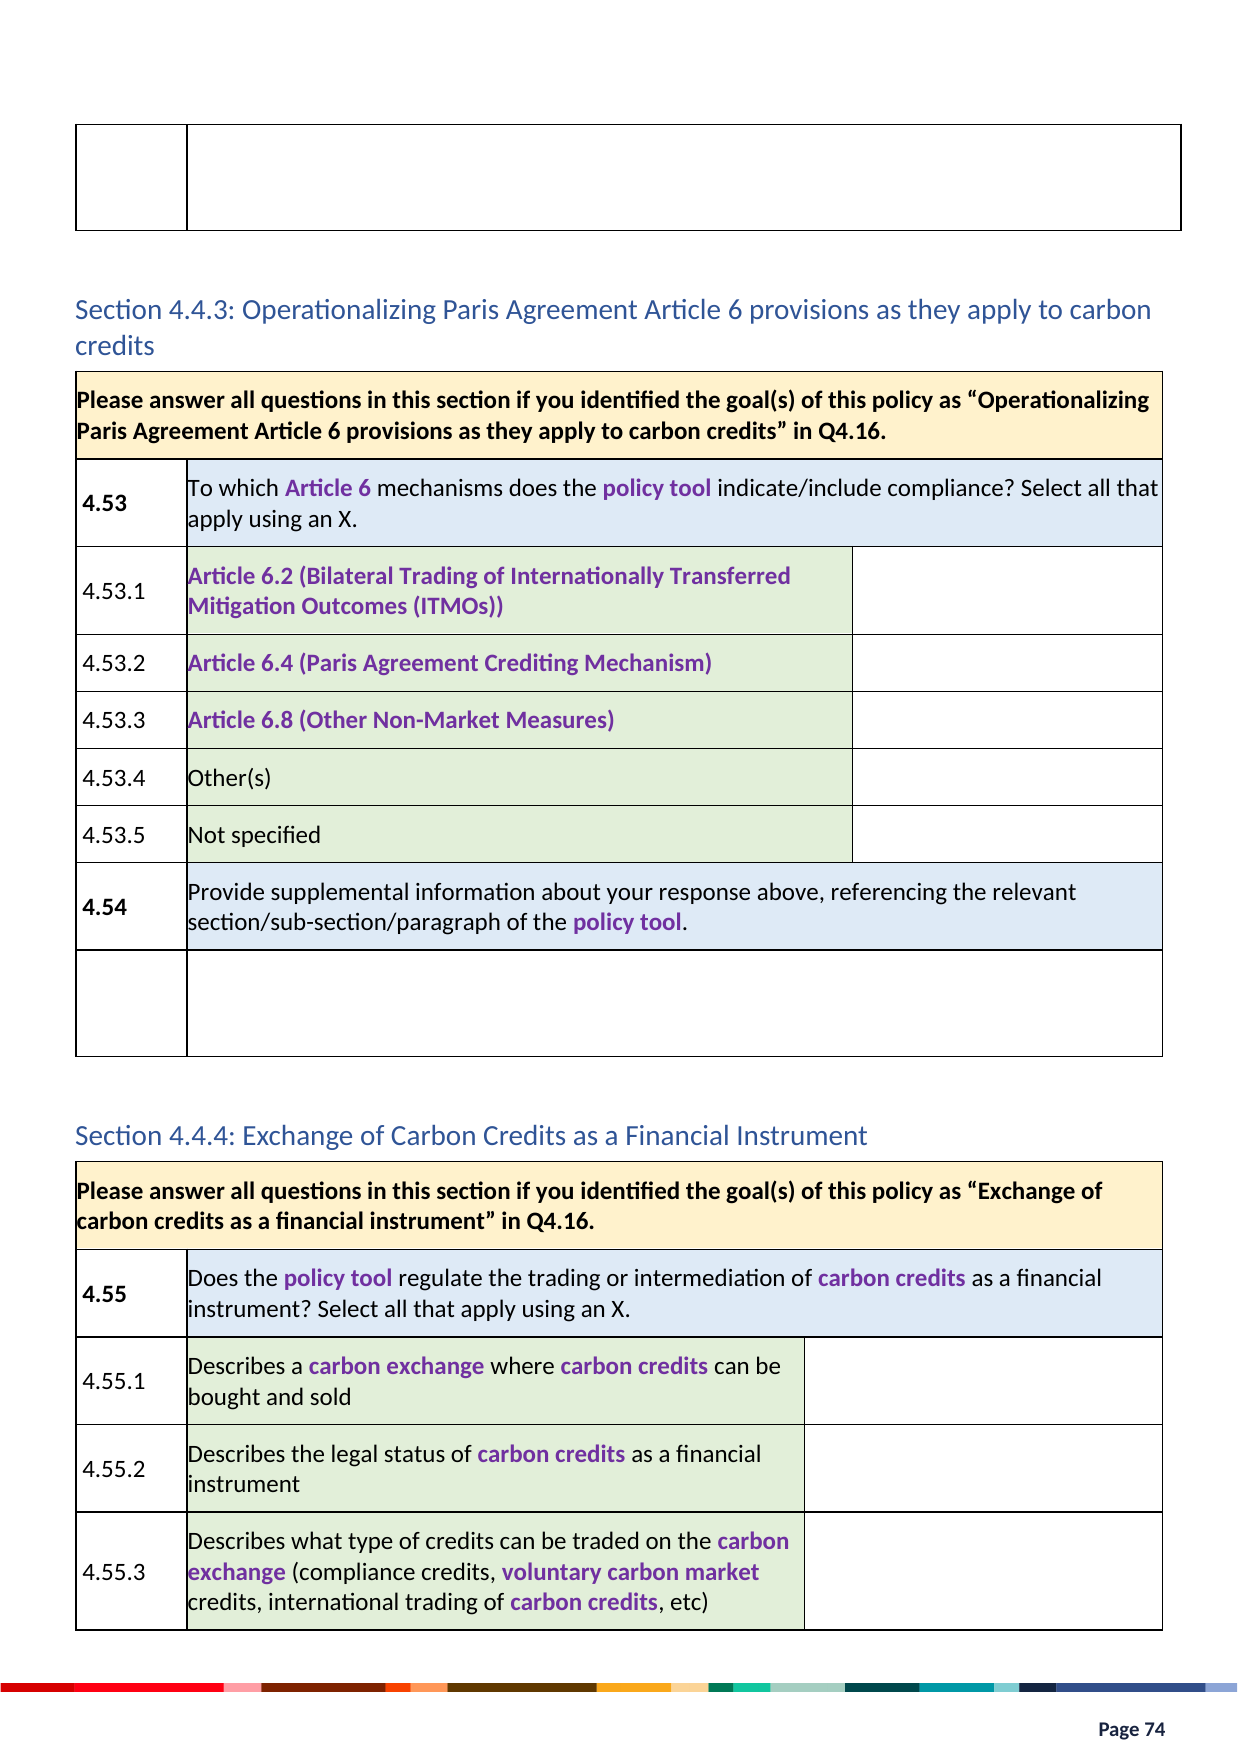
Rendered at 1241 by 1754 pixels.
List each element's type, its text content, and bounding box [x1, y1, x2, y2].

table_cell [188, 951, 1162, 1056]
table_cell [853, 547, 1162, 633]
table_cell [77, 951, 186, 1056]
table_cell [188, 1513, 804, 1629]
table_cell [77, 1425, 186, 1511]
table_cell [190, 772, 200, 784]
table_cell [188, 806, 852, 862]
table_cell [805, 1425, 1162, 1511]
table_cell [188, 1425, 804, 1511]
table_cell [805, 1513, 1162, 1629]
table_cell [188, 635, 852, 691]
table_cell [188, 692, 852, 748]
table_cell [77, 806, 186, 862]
subtitle Section 4.4.3: Operationalizing Paris Agreement Article 6 provisions as they apply to carbon credits [75, 291, 1165, 362]
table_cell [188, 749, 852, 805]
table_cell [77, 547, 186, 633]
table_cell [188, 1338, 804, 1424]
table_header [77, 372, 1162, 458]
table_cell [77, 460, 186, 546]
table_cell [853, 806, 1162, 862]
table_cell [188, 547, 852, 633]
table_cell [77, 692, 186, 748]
subtitle Section 4.4.4: Exchange of Carbon Credits as a Financial Instrument [75, 1117, 1165, 1152]
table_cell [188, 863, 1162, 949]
picture [0, 1683, 1236, 1692]
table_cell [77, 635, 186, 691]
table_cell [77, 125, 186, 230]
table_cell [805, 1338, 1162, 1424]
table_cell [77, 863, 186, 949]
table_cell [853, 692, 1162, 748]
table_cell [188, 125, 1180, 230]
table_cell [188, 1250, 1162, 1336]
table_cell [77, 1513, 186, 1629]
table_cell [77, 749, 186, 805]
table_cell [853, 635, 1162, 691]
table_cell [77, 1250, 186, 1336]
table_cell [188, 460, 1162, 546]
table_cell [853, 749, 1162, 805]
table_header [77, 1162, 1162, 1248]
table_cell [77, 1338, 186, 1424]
